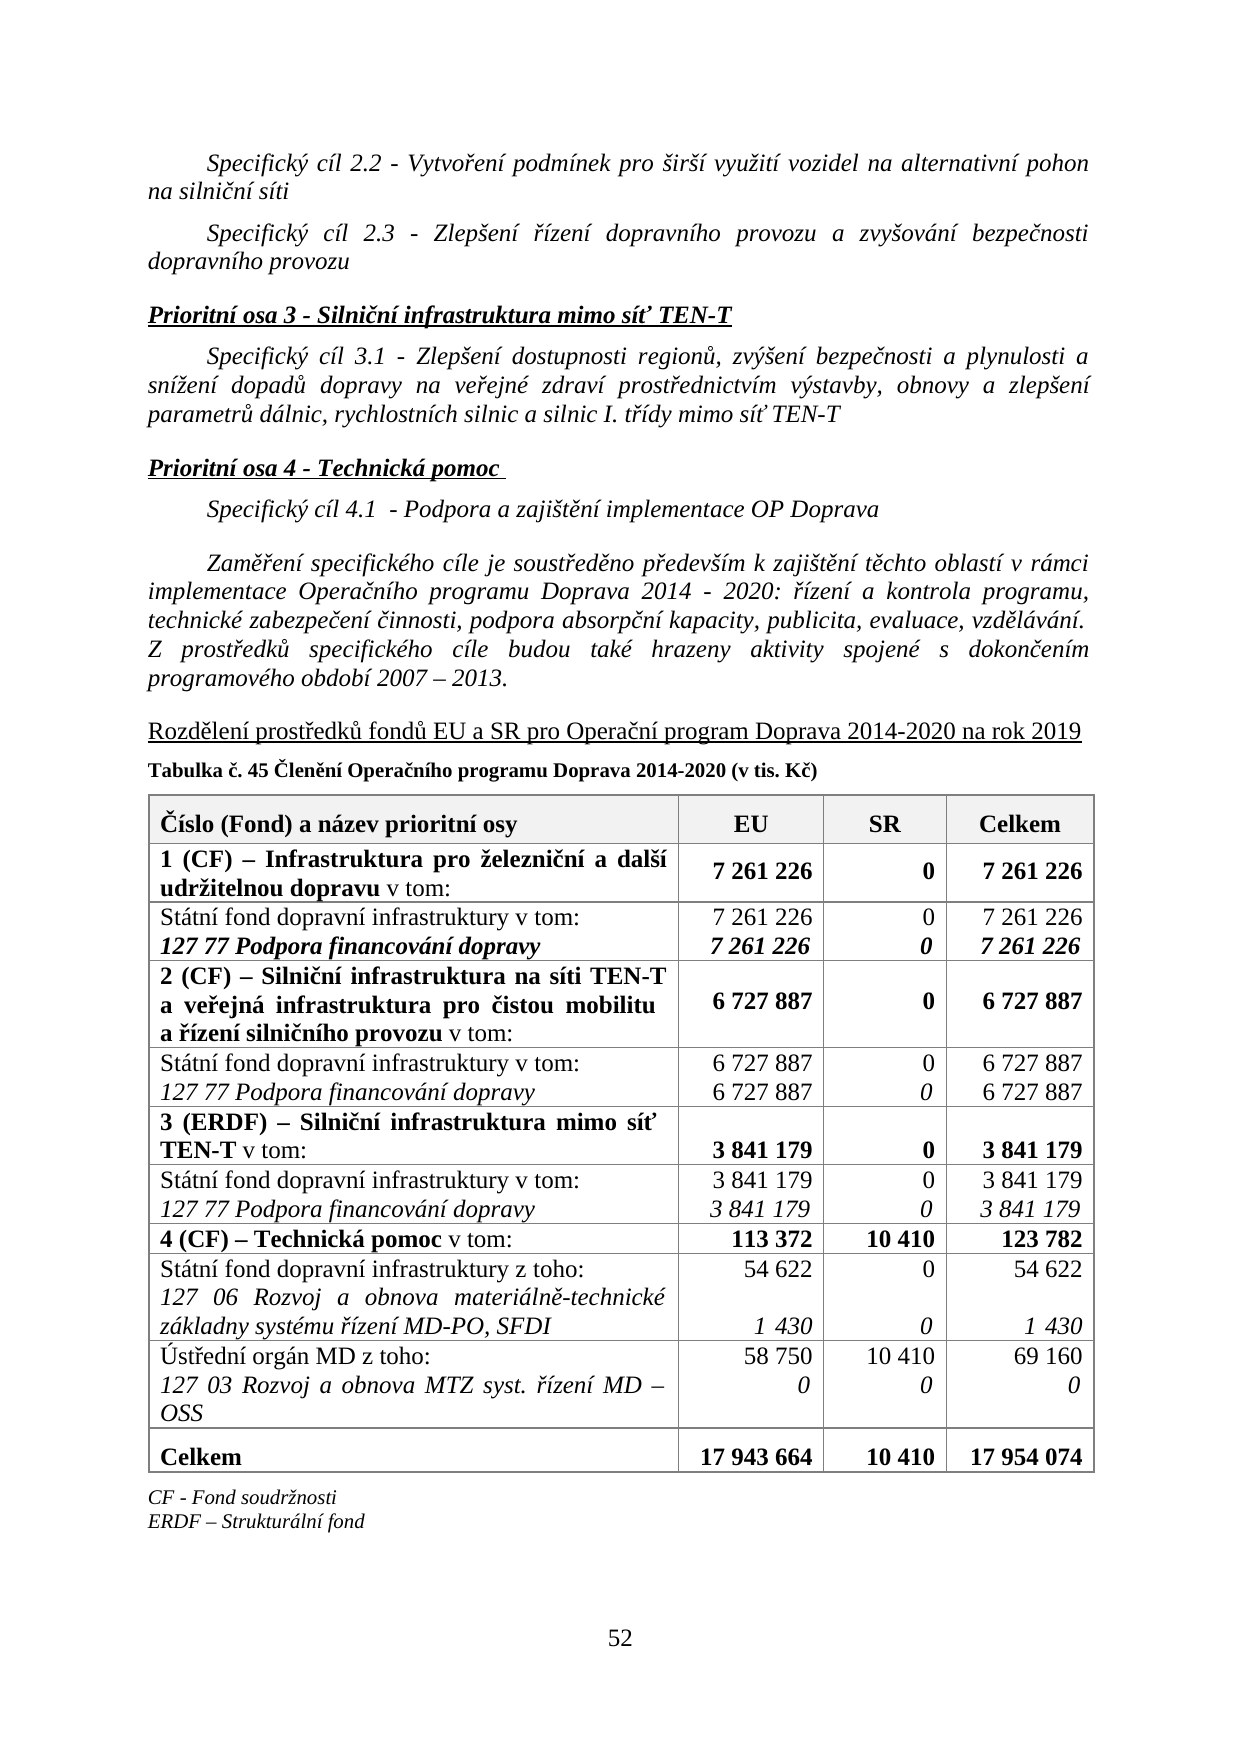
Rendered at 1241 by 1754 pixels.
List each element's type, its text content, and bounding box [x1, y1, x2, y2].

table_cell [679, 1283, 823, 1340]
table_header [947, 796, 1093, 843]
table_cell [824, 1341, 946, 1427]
text Specifický cíl 2.2 - Vytvoření podmínek pro širší využití vozidel na alternativní pohon na silniční síti [148, 148, 1093, 205]
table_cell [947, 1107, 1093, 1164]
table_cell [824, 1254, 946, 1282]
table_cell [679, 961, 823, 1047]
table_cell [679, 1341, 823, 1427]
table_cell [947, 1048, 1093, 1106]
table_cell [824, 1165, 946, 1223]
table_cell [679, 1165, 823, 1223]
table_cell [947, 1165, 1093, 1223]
text Prioritní osa 3 - Silniční infrastruktura mimo síť TEN-T [148, 300, 1093, 329]
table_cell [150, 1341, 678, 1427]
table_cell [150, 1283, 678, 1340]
text Prioritní osa 4 - Technická pomoc [148, 453, 1093, 481]
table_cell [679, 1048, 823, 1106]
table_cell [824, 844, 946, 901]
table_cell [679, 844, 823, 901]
text Specifický cíl 2.3 - Zlepšení řízení dopravního provozu a zvyšování bezpečnosti dopravního provozu [148, 218, 1093, 275]
text Zaměření specifického cíle je soustředěno především k zajištění těchto oblastí v rámci implementace Operačního programu Doprava 2014 - 2020: řízení a kontrola programu, technické zabezpečení činnosti, podpora absorpční kapacity, publicita, evaluace, vzdělávání. Z prostředků specifického cíle budou také hrazeny aktivity spojené s dokončením programového období 2007 – 2013. [148, 548, 1093, 691]
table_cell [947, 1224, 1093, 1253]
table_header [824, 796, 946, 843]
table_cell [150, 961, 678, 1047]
text ERDF – Strukturální fond [148, 1509, 1093, 1533]
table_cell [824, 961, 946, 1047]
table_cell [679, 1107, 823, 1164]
text CF - Fond soudržnosti [148, 1485, 1093, 1509]
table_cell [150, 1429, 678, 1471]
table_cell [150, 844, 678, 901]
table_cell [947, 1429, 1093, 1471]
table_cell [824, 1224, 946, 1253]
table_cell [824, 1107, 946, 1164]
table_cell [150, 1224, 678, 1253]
text Specifický cíl 3.1 - Zlepšení dostupnosti regionů, zvýšení bezpečnosti a plynulosti a snížení dopadů dopravy na veřejné zdraví prostřednictvím výstavby, obnovy a zlepšení parametrů dálnic, rychlostních silnic a silnic I. třídy mimo síť TEN-T [148, 341, 1093, 428]
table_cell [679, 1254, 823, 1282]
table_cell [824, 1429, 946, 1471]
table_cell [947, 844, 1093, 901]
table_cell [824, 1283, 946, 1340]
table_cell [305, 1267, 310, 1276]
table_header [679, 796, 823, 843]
text Specifický cíl 4.1 - Podpora a zajištění implementace OP Doprava [148, 494, 1093, 523]
text Rozdělení prostředků fondů EU a SR pro Operační program Doprava 2014-2020 na rok 2019 [148, 716, 1093, 745]
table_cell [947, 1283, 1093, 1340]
text Tabulka č. 45 Členění Operačního programu Doprava 2014-2020 (v tis. Kč) [148, 758, 1093, 782]
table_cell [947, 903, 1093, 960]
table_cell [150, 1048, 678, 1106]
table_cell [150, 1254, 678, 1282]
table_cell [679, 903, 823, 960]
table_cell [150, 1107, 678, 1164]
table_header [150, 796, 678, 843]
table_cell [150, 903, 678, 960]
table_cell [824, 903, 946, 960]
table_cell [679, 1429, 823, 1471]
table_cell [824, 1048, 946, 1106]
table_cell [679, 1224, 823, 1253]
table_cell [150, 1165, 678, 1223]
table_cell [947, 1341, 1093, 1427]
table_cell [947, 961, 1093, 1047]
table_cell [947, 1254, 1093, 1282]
